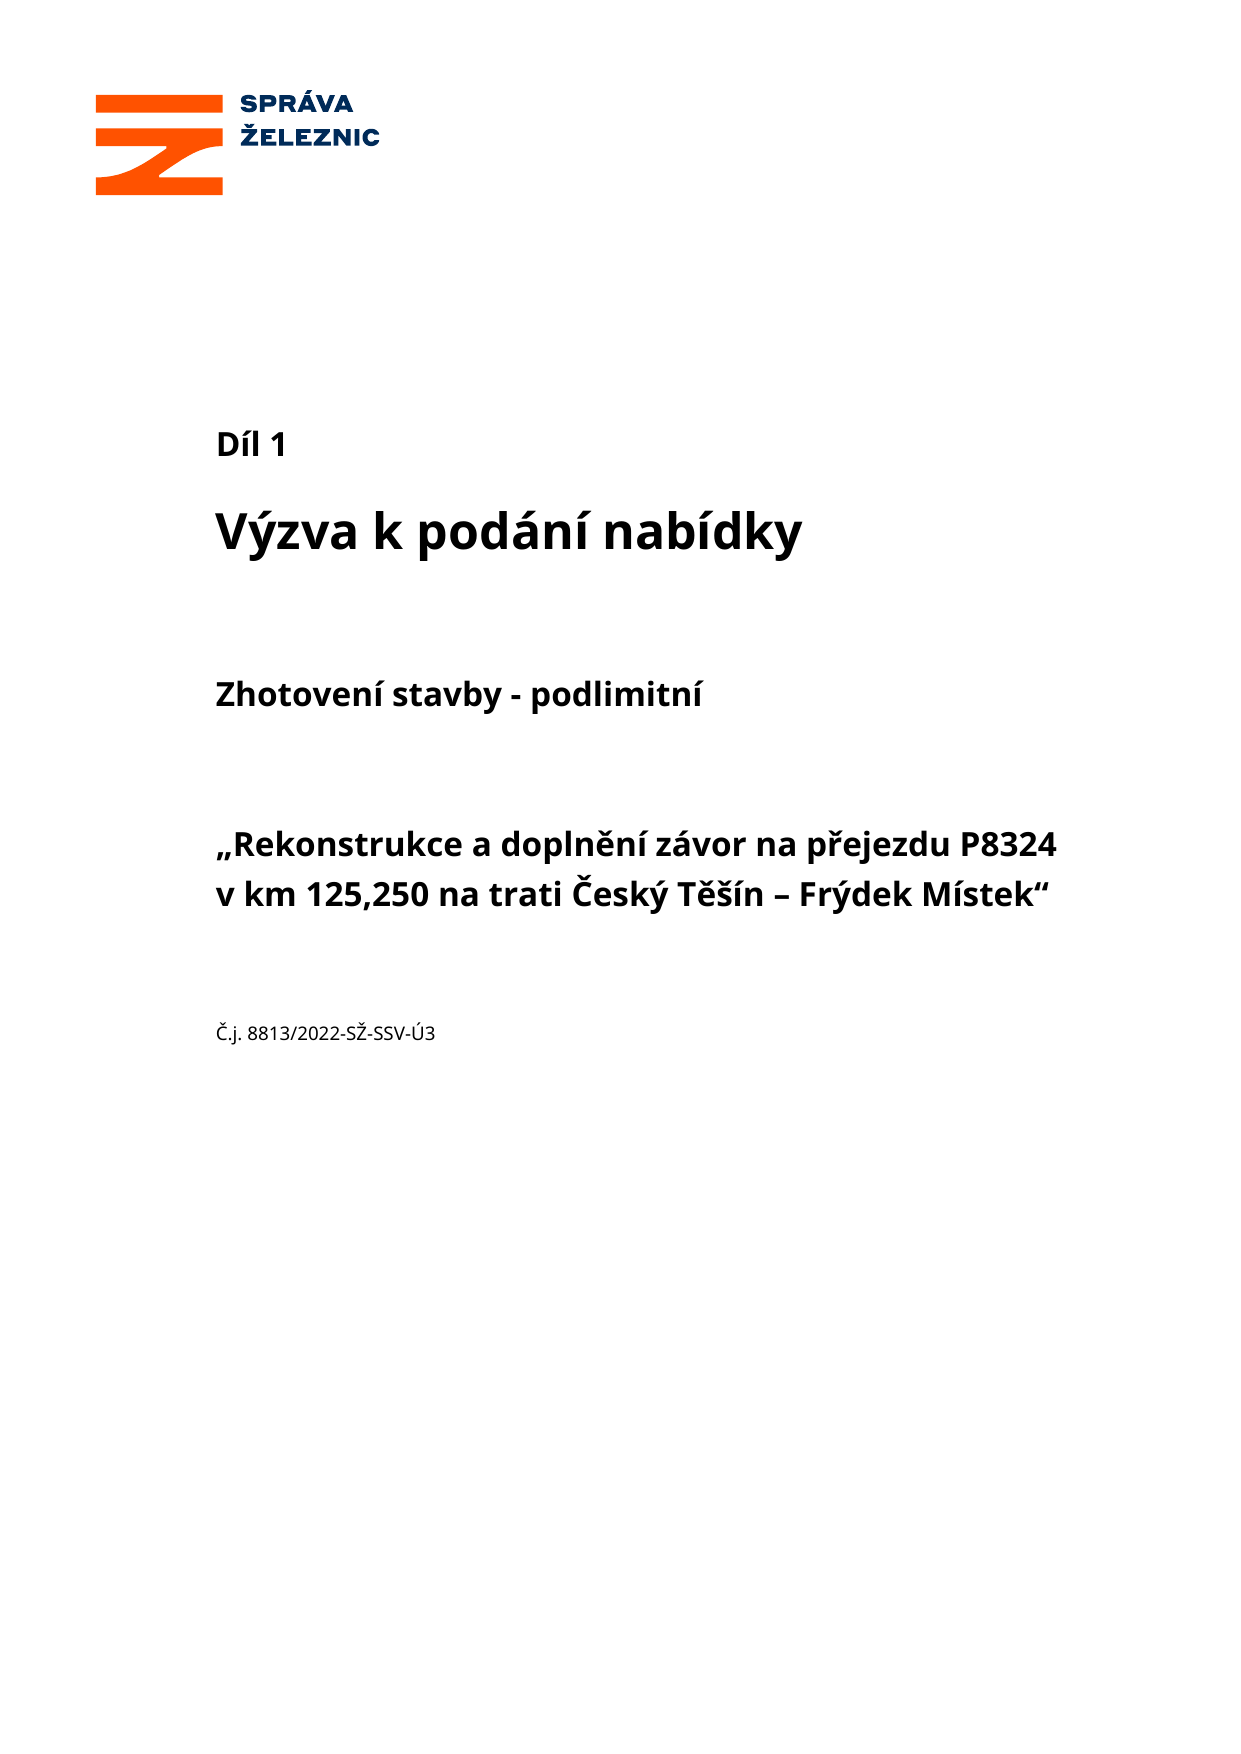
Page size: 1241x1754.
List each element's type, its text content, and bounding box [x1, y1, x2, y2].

text Výzva k podání nabídky [216, 496, 1122, 564]
list Č.j. 8813/2022-SŽ-SSV-Ú3 [216, 1020, 1122, 1046]
text Zhotovení stavby - podlimitní [216, 671, 1122, 716]
text „Rekonstrukce a doplnění závor na přejezdu P8324 v km 125,250 na trati Český Těšín – Frýdek Místek“ [216, 820, 1122, 916]
text Díl 1 [216, 421, 1122, 466]
